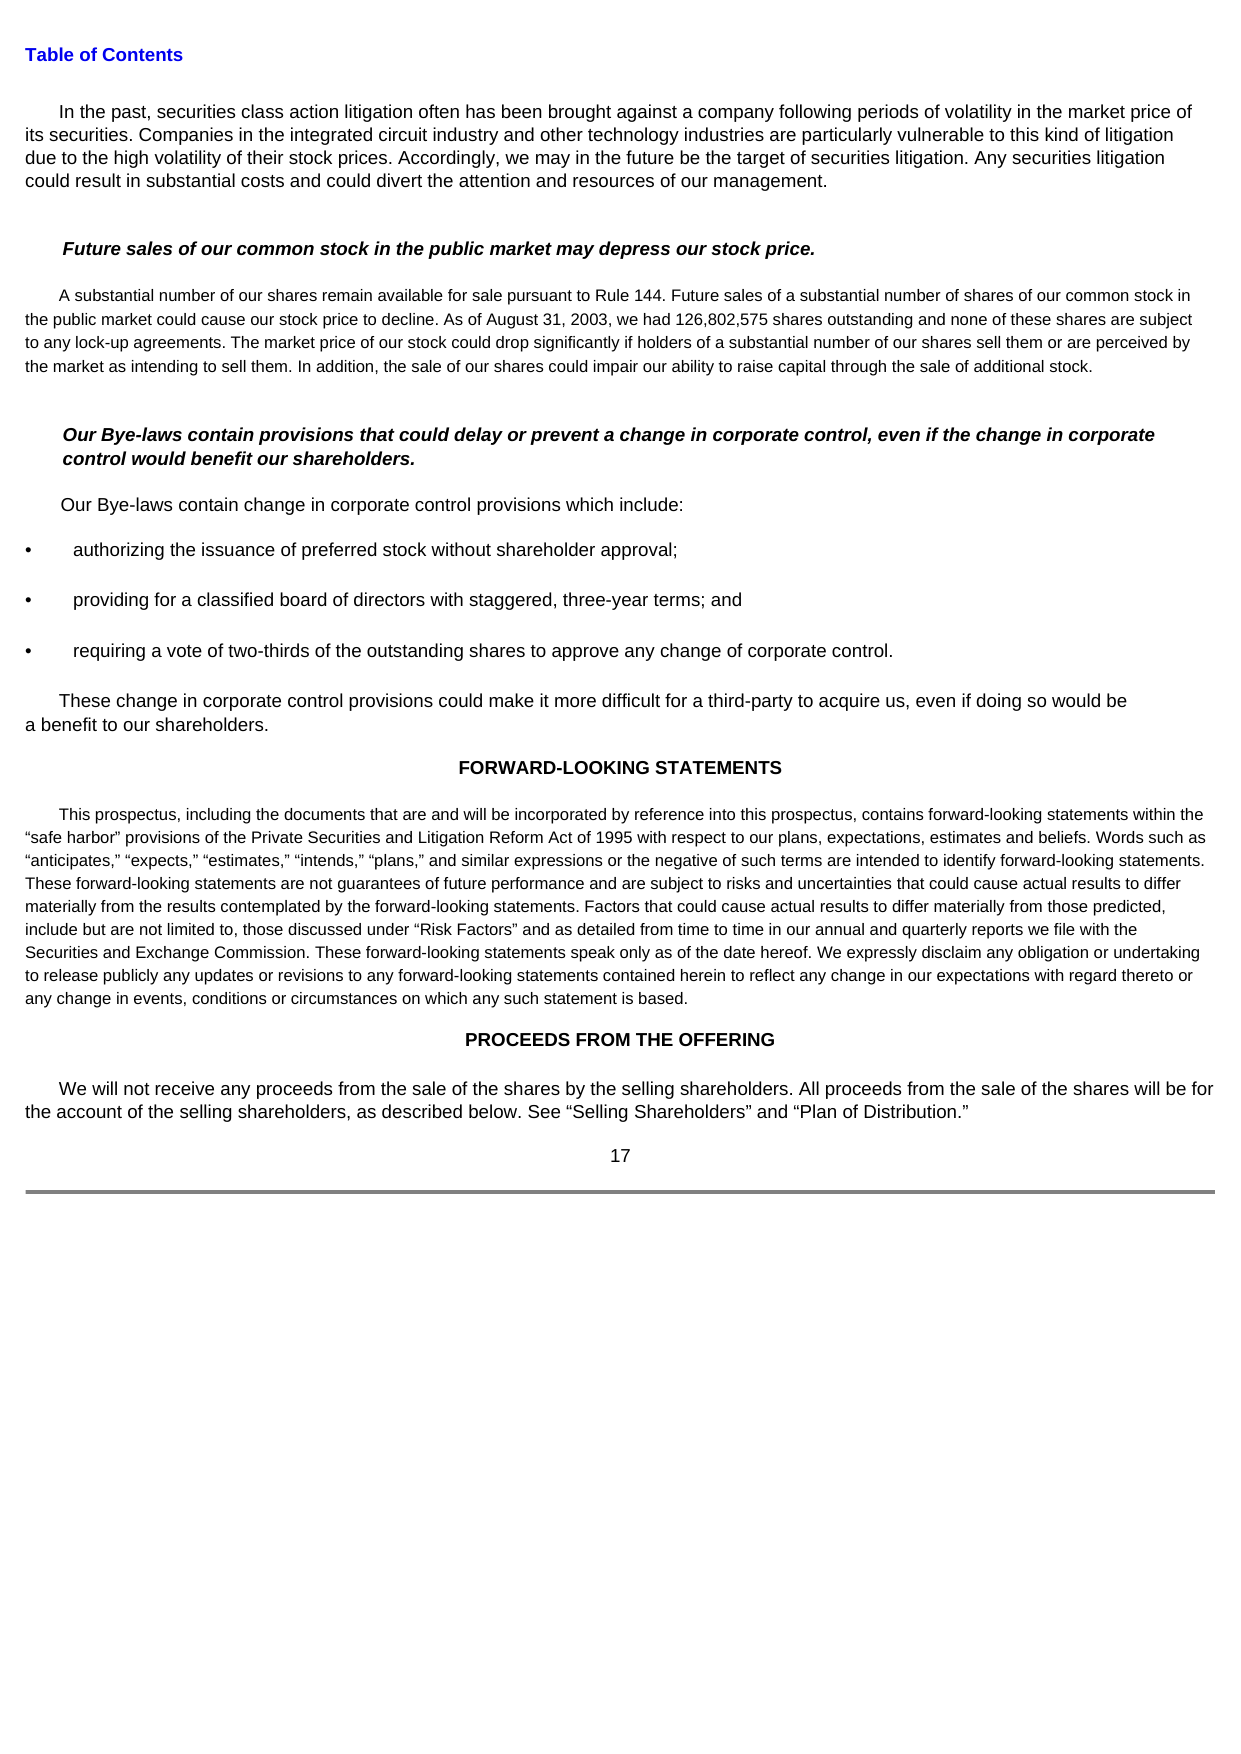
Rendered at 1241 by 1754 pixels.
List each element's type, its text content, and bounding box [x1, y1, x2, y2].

text We will not receive any proceeds from the sale of the shares by the selling shareholders. All proceeds from the sale of the shares will be for the account of the selling shareholders, as described below. See “Selling Shareholders” and “Plan of Distribution.” [25, 1077, 1215, 1123]
text FORWARD-LOOKING STATEMENTS [25, 757, 1215, 778]
picture [25, 1190, 1215, 1194]
text Table of Contents [25, 44, 1215, 65]
text Our Bye-laws contain change in corporate control provisions which include: [60, 493, 1215, 515]
text A substantial number of our shares remain available for sale pursuant to Rule 144. Future sales of a substantial number of shares of our common stock in the public market could cause our stock price to decline. As of August 31, 2003, we had 126,802,575 shares outstanding and none of these shares are subject to any lock-up agreements. The market price of our stock could drop significantly if holders of a substantial number of our shares sell them or are perceived by the market as intending to sell them. In addition, the sale of our shares could impair our ability to raise capital through the sale of additional stock. [25, 286, 1207, 376]
list providing for a classified board of directors with staggered, three-year terms; and [25, 589, 1215, 611]
text These change in corporate control provisions could make it more difficult for a third-party to acquire us, even if doing so would be a benefit to our shareholders. [25, 690, 1134, 736]
text This prospectus, including the documents that are and will be incorporated by reference into this prospectus, contains forward-looking statements within the “safe harbor” provisions of the Private Securities and Litigation Reform Act of 1995 with respect to our plans, expectations, estimates and beliefs. Words such as “anticipates,” “expects,” “estimates,” “intends,” “plans,” and similar expressions or the negative of such terms are intended to identify forward-looking statements. These forward-looking statements are not guarantees of future performance and are subject to risks and uncertainties that could cause actual results to differ materially from the results contemplated by the forward-looking statements. Factors that could cause actual results to differ materially from those predicted, include but are not limited to, those discussed under “Risk Factors” and as detailed from time to time in our annual and quarterly reports we file with the Securities and Exchange Commission. These forward-looking statements speak only as of the date hereof. We expressly disclaim any obligation or undertaking to release publicly any updates or revisions to any forward-looking statements contained herein to reflect any change in our expectations with regard thereto or any change in events, conditions or circumstances on which any such statement is based. [25, 805, 1213, 1008]
text In the past, securities class action litigation often has been brought against a company following periods of volatility in the market price of its securities. Companies in the integrated circuit industry and other technology industries are particularly vulnerable to this kind of litigation due to the high volatility of their stock prices. Accordingly, we may in the future be the target of securities litigation. Any securities litigation could result in substantial costs and could divert the attention and resources of our management. [25, 101, 1201, 191]
list requiring a vote of two-thirds of the outstanding shares to approve any change of corporate control. [25, 640, 1215, 661]
text Our Bye-laws contain provisions that could delay or prevent a change in corporate control, even if the change in corporate control would benefit our shareholders. [62, 423, 1182, 469]
text 17 [25, 1144, 1215, 1166]
text PROCEEDS FROM THE OFFERING [25, 1029, 1215, 1051]
list authorizing the issuance of preferred stock without shareholder approval; [25, 538, 1215, 560]
text Future sales of our common stock in the public market may depress our stock price. [62, 238, 1215, 259]
